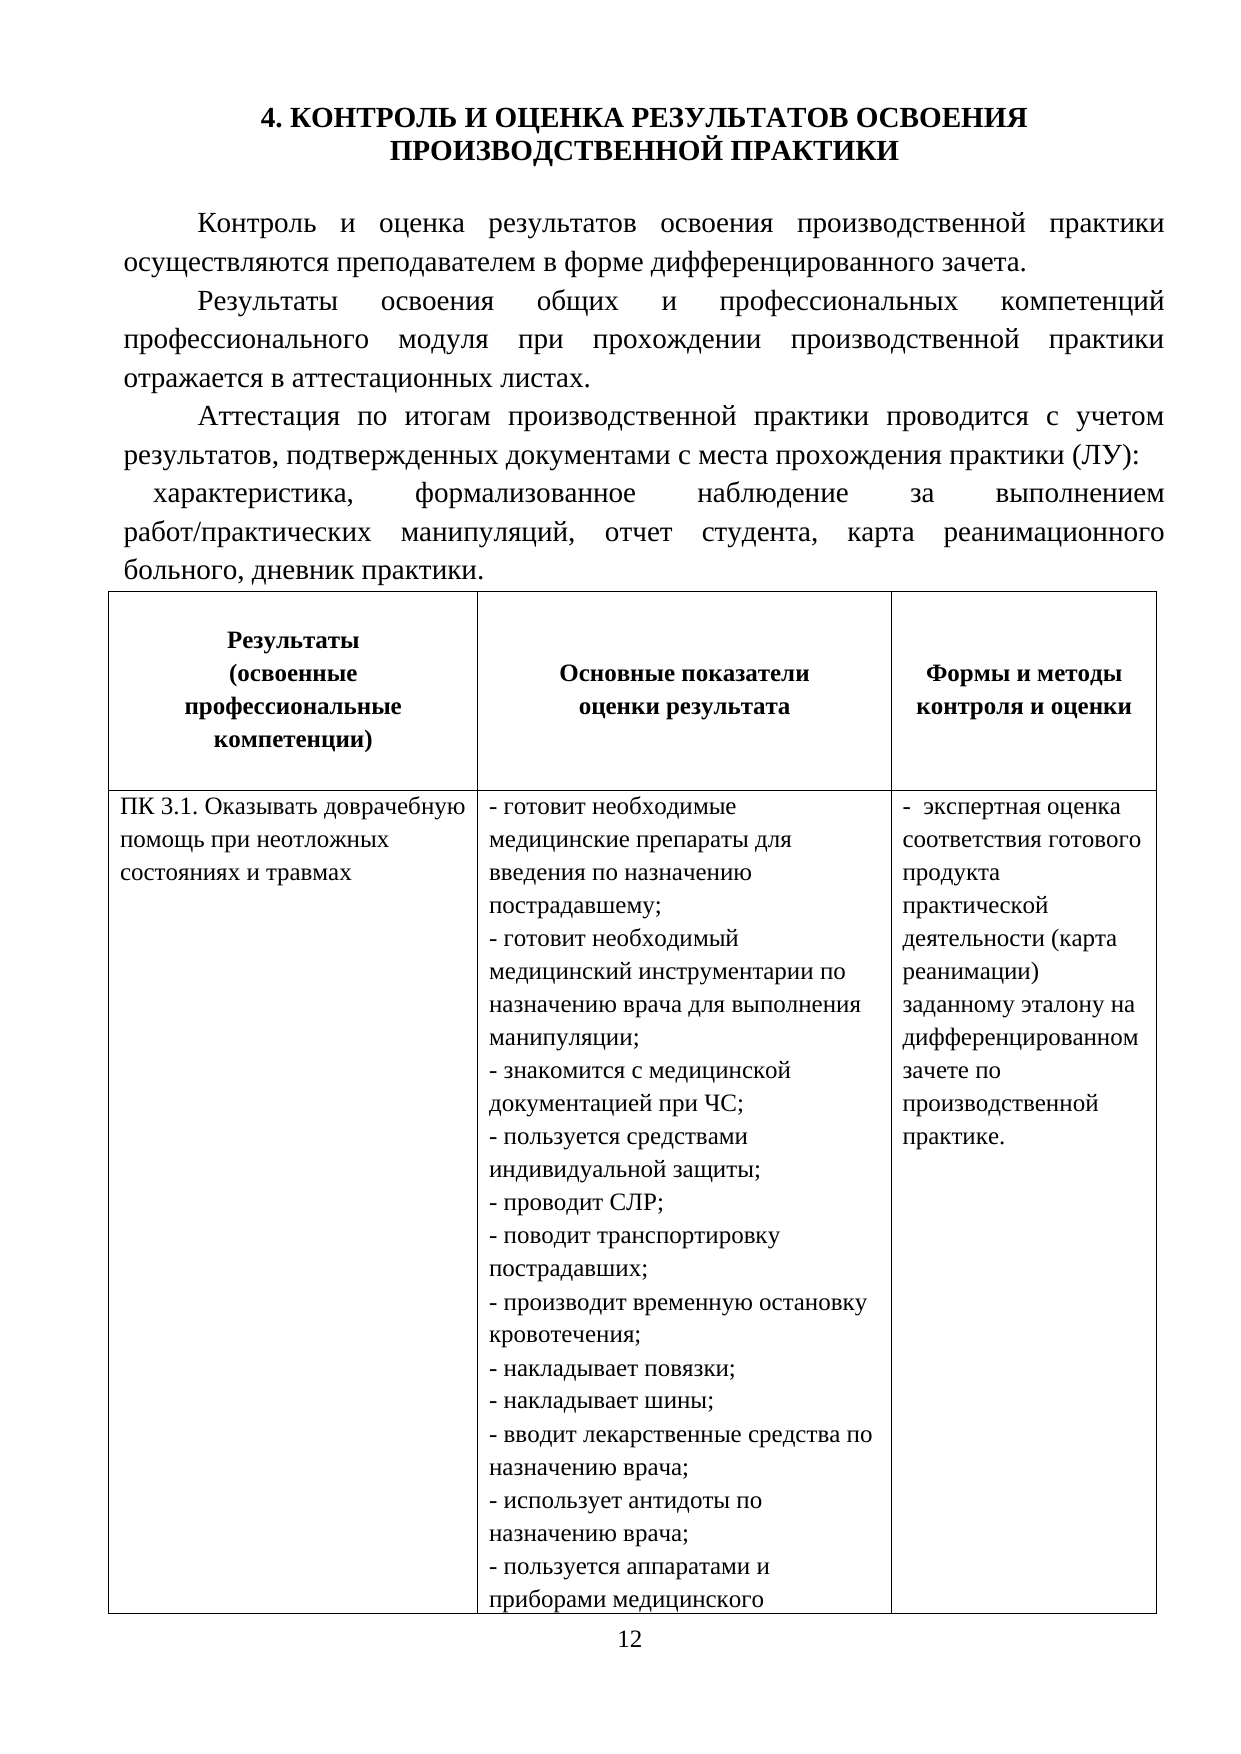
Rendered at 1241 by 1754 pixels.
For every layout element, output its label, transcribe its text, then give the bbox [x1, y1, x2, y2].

text Аттестация по итогам производственной практики проводится с учетом результатов, подтвержденных документами с места прохождения практики (ЛУ): [123, 398, 1165, 470]
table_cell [892, 791, 1156, 1612]
text характеристика, формализованное наблюдение за выполнением работ/практических манипуляций, отчет студента, карта реанимационного больного, дневник практики. [123, 475, 1165, 586]
subtitle 4. Контроль и оценка результатов освоения производственной ПРАКТИКИ [123, 100, 1165, 167]
table_header Основные показатели оценки результата [478, 592, 891, 790]
table_header Результаты (освоенные профессиональные компетенции) [109, 592, 477, 790]
text Результаты освоения общих и профессиональных компетенций профессионального модуля при прохождении производственной практики отражается в аттестационных листах. [123, 283, 1165, 393]
text Контроль и оценка результатов освоения производственной практики осуществляются преподавателем в форме дифференцированного зачета. [123, 206, 1165, 278]
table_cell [109, 791, 477, 1612]
table_header Формы и методы контроля и оценки [892, 592, 1156, 790]
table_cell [478, 791, 891, 1612]
